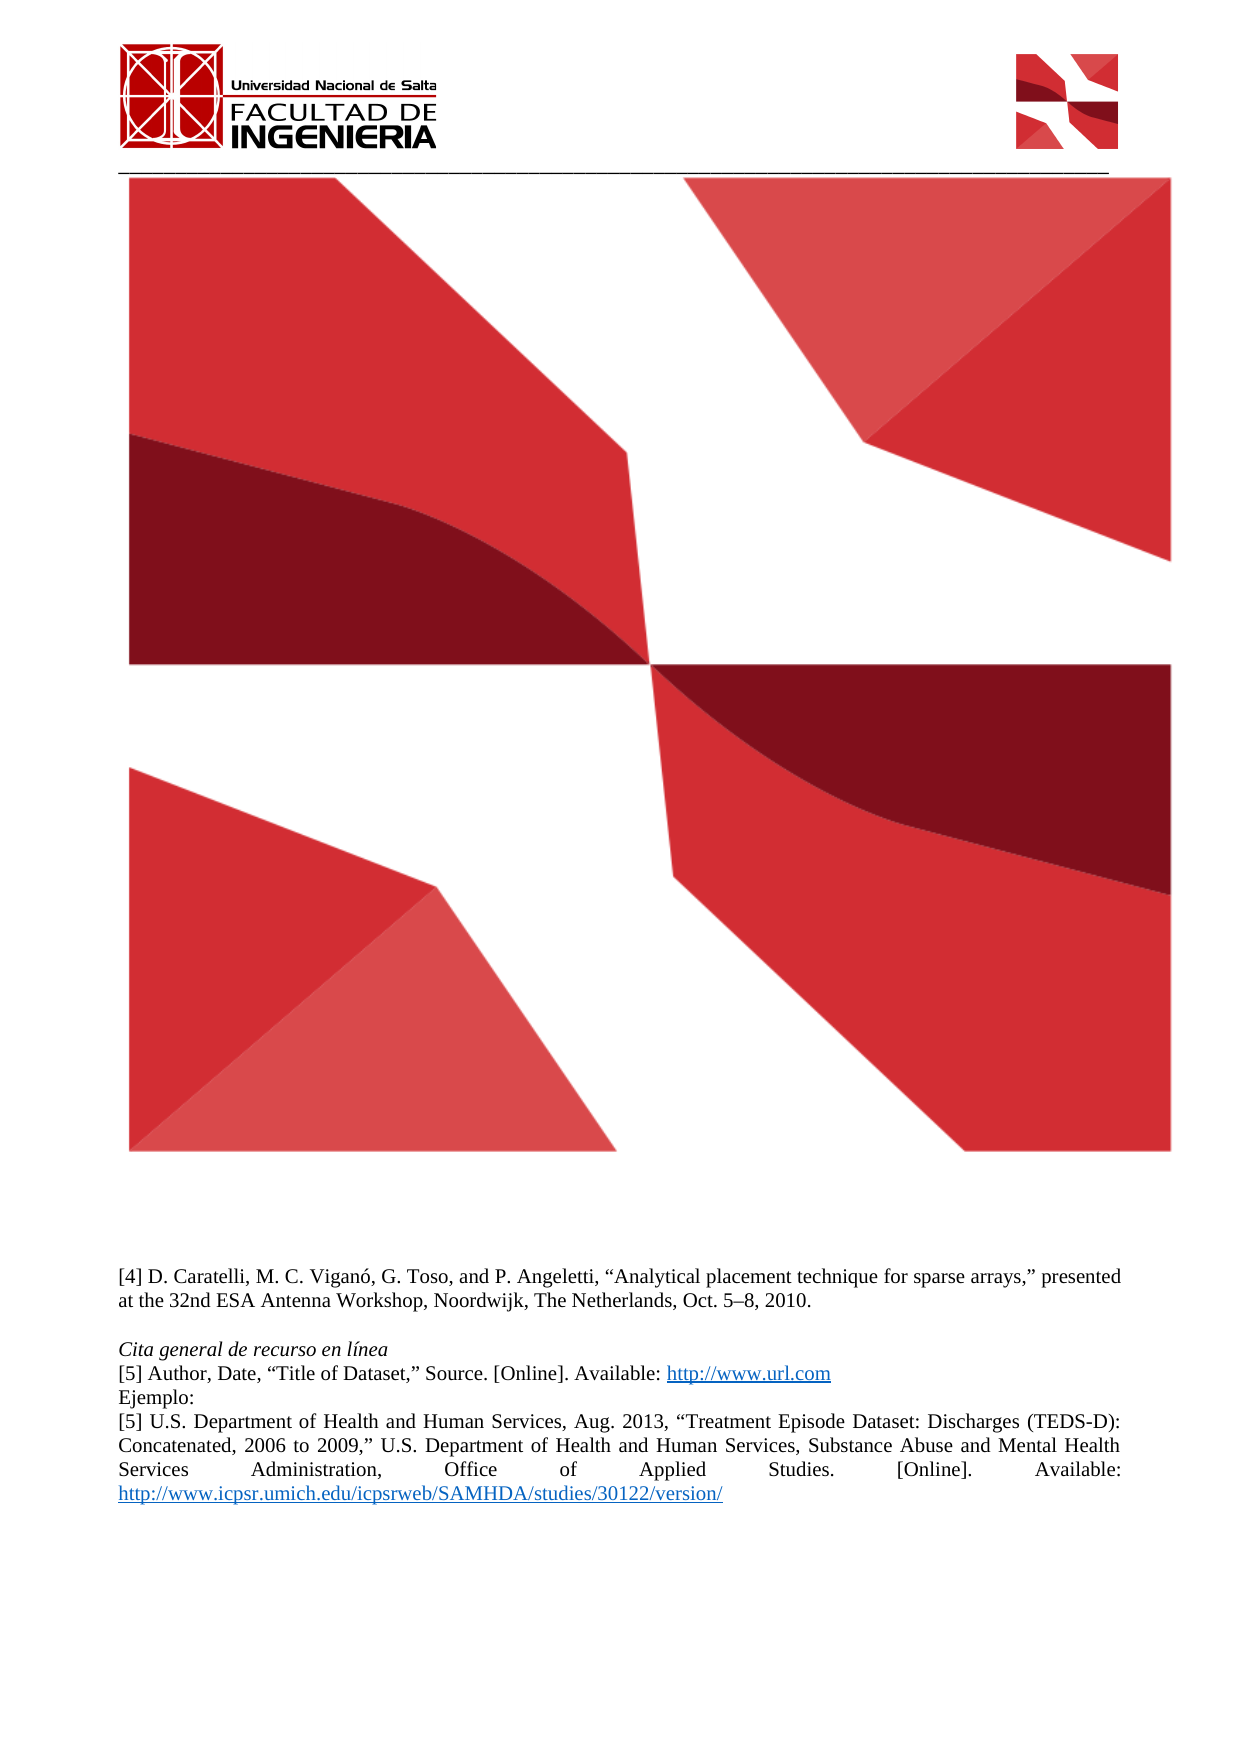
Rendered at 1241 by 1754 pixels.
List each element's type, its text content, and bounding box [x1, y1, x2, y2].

picture [118, 42, 437, 150]
text Ejemplo: [118, 1385, 1122, 1409]
text [4] D. Caratelli, M. C. Viganó, G. Toso, and P. Angeletti, “Analytical placement technique for sparse arrays,” presented at the 32nd ESA Antenna Workshop, Noordwijk, The Netherlands, Oct. 5–8, 2010. [118, 1265, 1122, 1312]
text Cita general de recurso en línea [118, 1337, 1122, 1361]
picture [118, 177, 1182, 1265]
picture [1015, 54, 1119, 150]
text [5] U.S. Department of Health and Human Services, Aug. 2013, “Treatment Episode Dataset: Discharges (TEDS-D): Concatenated, 2006 to 2009,” U.S. Department of Health and Human Services, Substance Abuse and Mental Health Services Administration, Office of Applied Studies. [Online]. Available: http://www.icpsr.umich.edu/icpsrweb/SAMHDA/studies/30122/version/ [118, 1409, 1122, 1505]
text [5] Author, Date, “Title of Dataset,” Source. [Online]. Available: http://www.url.com [118, 1361, 1122, 1385]
